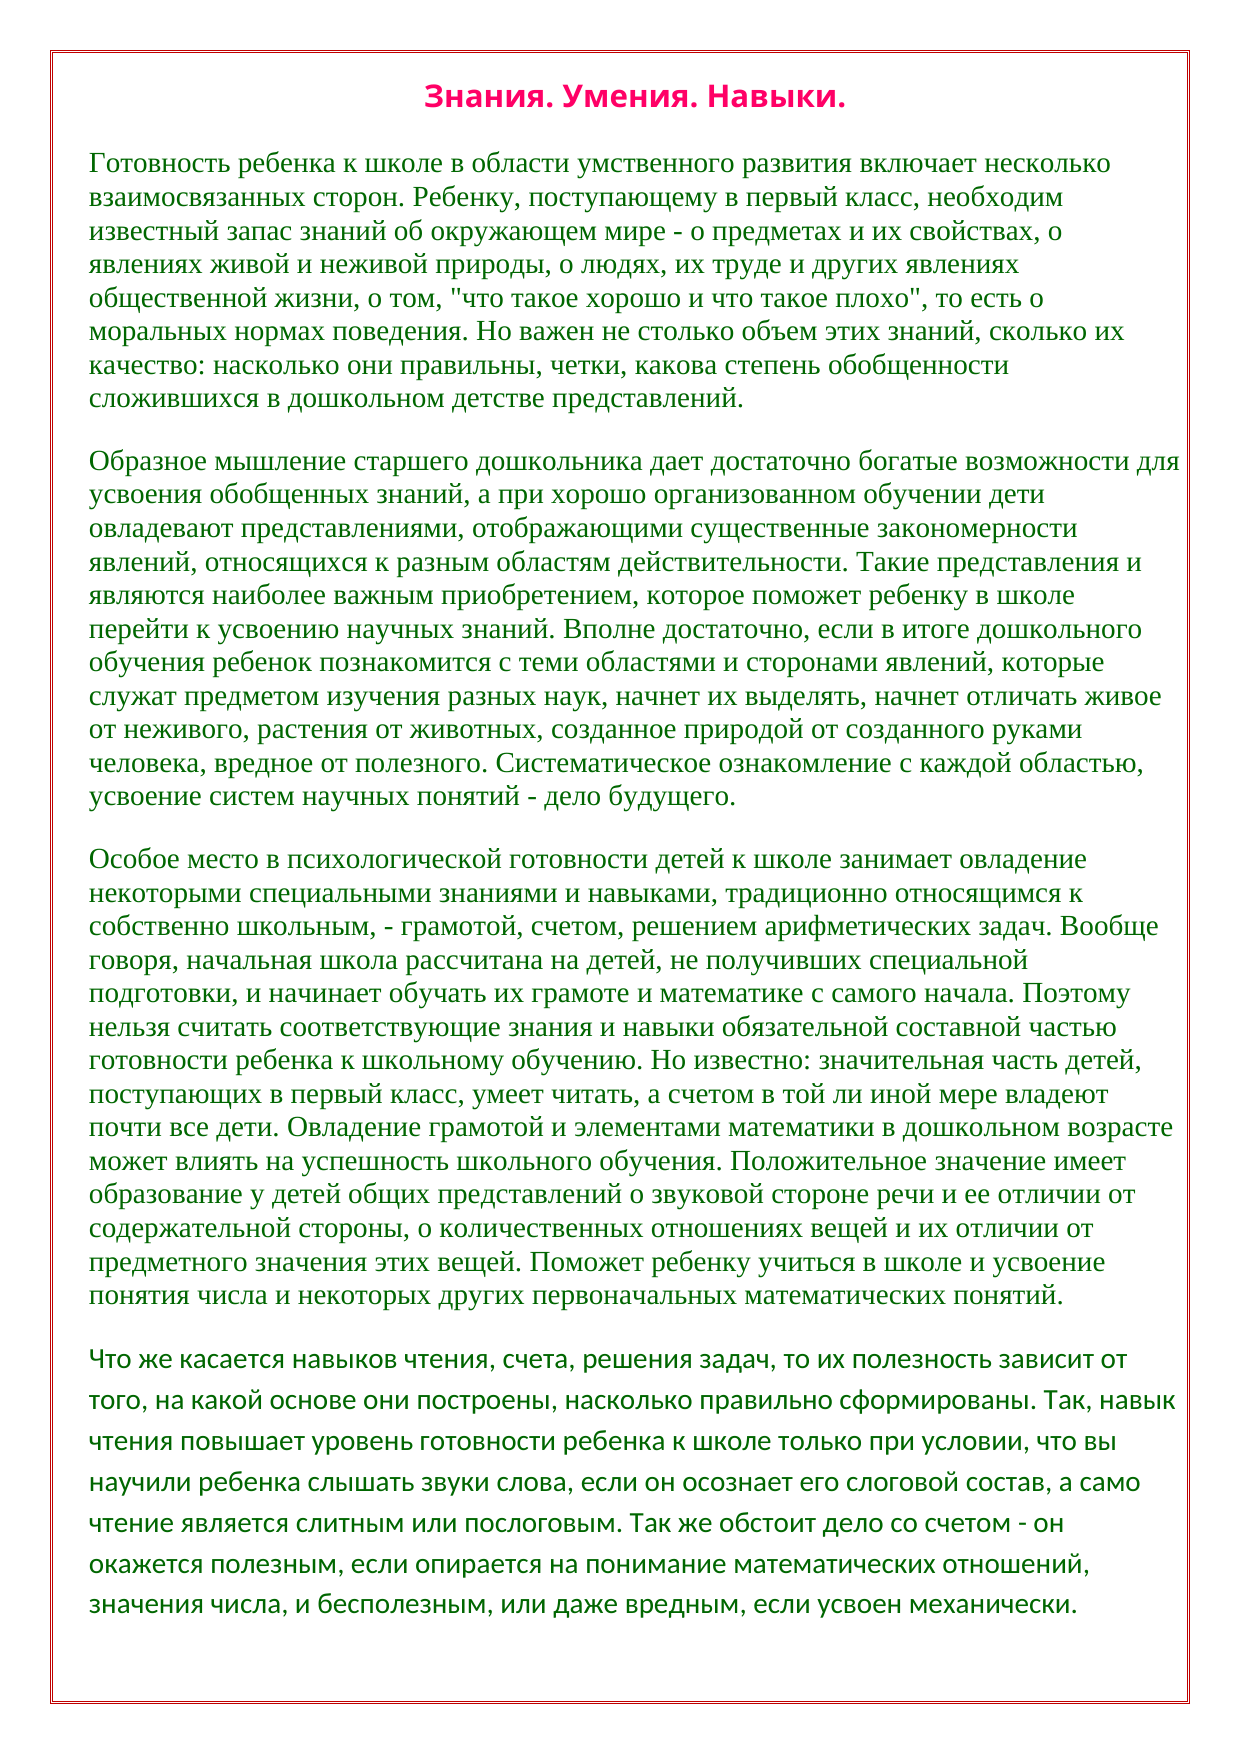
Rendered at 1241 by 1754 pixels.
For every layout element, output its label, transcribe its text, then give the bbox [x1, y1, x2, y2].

subtitle Знания. Умения. Навыки. [89, 74, 1181, 116]
text Образное мышление старшего дошкольника дает достаточно богатые возможности для усвоения обобщенных знаний, а при хорошо организованном обучении дети овладевают представлениями, отображающими существенные закономерности явлений, относящихся к разным областям действительности. Такие представления и являются наиболее важным приобретением, которое поможет ребенку в школе перейти к усвоению научных знаний. Вполне достаточно, если в итоге дошкольного обучения ребенок познакомится с теми областями и сторонами явлений, которые служат предметом изучения разных наук, начнет их выделять, начнет отличать живое от неживого, растения от животных, созданное природой от созданного руками человека, вредное от полезного. Систематическое ознакомление с каждой областью, усвоение систем научных понятий - дело будущего. [89, 443, 1181, 812]
text Готовность ребенка к школе в области умственного развития включает несколько взаимосвязанных сторон. Ребенку, поступающему в первый класс, необходим известный запас знаний об окружающем мире - о предметах и их свойствах, о явлениях живой и неживой природы, о людях, их труде и других явлениях общественной жизни, о том, "что такое хорошо и что такое плохо", то есть о моральных нормах поведения. Но важен не столько объем этих знаний, сколько их качество: насколько они правильны, четки, какова степень обобщенности сложившихся в дошкольном детстве представлений. [89, 146, 1181, 414]
text Что же касается навыков чтения, счета, решения задач, то их полезность зависит от того, на какой основе они построены, насколько правильно сформированы. Так, навык чтения повышает уровень готовности ребенка к школе только при условии, что вы научили ребенка слышать звуки слова, если он осознает его слоговой состав, а само чтение является слитным или послоговым. Так же обстоит дело со счетом - он окажется полезным, если опирается на понимание математических отношений, значения числа, и бесполезным, или даже вредным, если усвоен механически. [89, 1340, 1181, 1621]
text Особое место в психологической готовности детей к школе занимает овладение некоторыми специальными знаниями и навыками, традиционно относящимся к собственно школьным, - грамотой, счетом, решением арифметических задач. Вообще говоря, начальная школа рассчитана на детей, не получивших специальной подготовки, и начинает обучать их грамоте и математике с самого начала. Поэтому нельзя считать соответствующие знания и навыки обязательной составной частью готовности ребенка к школьному обучению. Но известно: значительная часть детей, поступающих в первый класс, умеет читать, а счетом в той ли иной мере владеют почти все дети. Овладение грамотой и элементами математики в дошкольном возрасте может влиять на успешность школьного обучения. Положительное значение имеет образование у детей общих представлений о звуковой стороне речи и ее отличии от содержательной стороны, о количественных отношениях вещей и их отличии от предметного значения этих вещей. Поможет ребенку учиться в школе и усвоение понятия числа и некоторых других первоначальных математических понятий. [89, 841, 1181, 1311]
